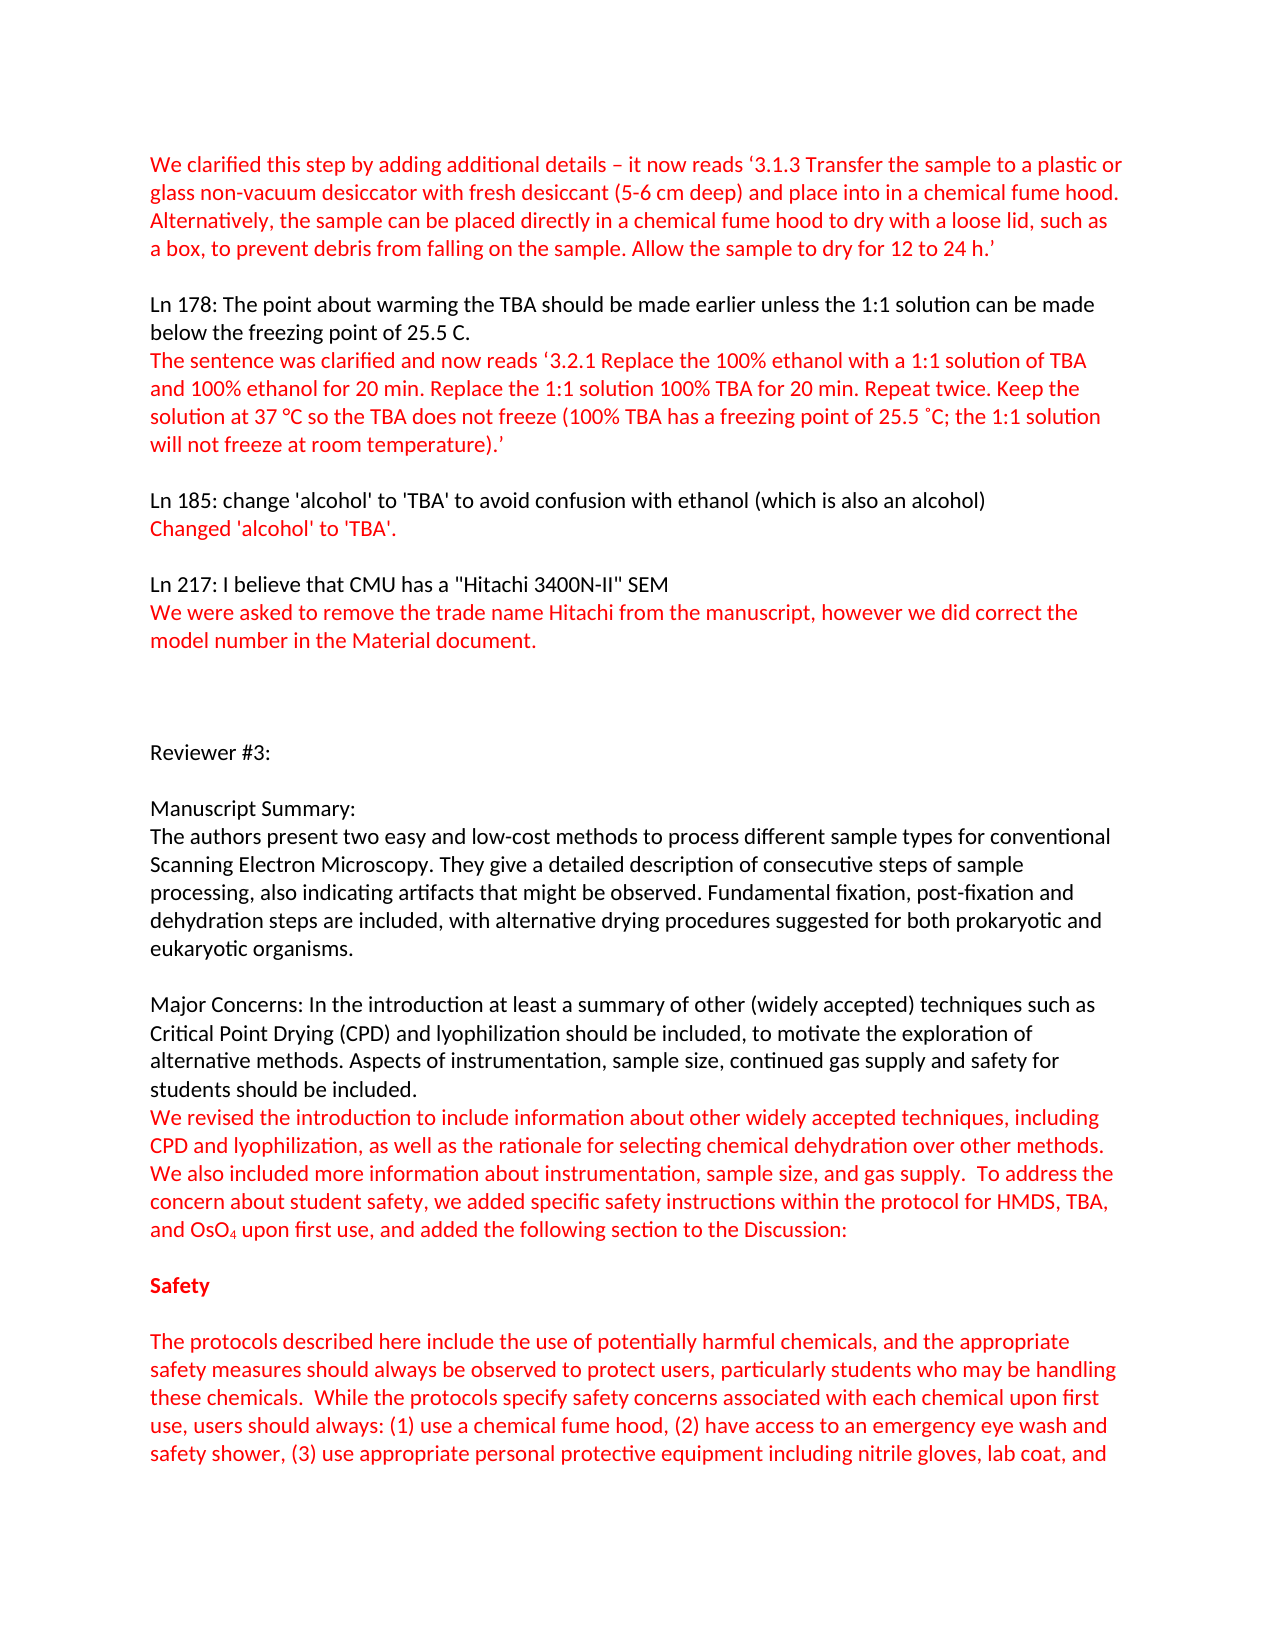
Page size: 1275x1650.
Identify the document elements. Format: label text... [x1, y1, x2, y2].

text Ln 185: change 'alcohol' to 'TBA' to avoid confusion with ethanol (which is also an alcohol) [150, 486, 1125, 514]
text The sentence was clarified and now reads ‘3.2.1 Replace the 100% ethanol with a 1:1 solution of TBA and 100% ethanol for 20 min. Replace the 1:1 solution 100% TBA for 20 min. Repeat twice. Keep the solution at 37 °C so the TBA does not freeze (100% TBA has a freezing point of 25.5 ˚C; the 1:1 solution will not freeze at room temperature).’ [150, 346, 1125, 458]
text Changed 'alcohol' to 'TBA'. [150, 514, 1125, 542]
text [150, 1327, 1125, 1467]
text Safety [150, 1271, 1125, 1299]
text We clarified this step by adding additional details – it now reads ‘3.1.3 Transfer the sample to a plastic or glass non-vacuum desiccator with fresh desiccant (5-6 cm deep) and place into in a chemical fume hood. Alternatively, the sample can be placed directly in a chemical fume hood to dry with a loose lid, such as a box, to prevent debris from falling on the sample. Allow the sample to dry for 12 to 24 h.’ [150, 150, 1125, 262]
text Ln 217: I believe that CMU has a "Hitachi 3400N-II" SEM We were asked to remove the trade name Hitachi from the manuscript, however we did correct the model number in the Material document. Reviewer #3: Manuscript Summary: The authors present two easy and low-cost methods to process different sample types for conventional Scanning Electron Microscopy. They give a detailed description of consecutive steps of sample processing, also indicating artifacts that might be observed. Fundamental fixation, post-fixation and dehydration steps are included, with alternative drying procedures suggested for both prokaryotic and eukaryotic organisms. Major Concerns: In the introduction at least a summary of other (widely accepted) techniques such as Critical Point Drying (CPD) and lyophilization should be included, to motivate the exploration of alternative methods. Aspects of instrumentation, sample size, continued gas supply and safety for students should be included. We revised the introduction to include information about other widely accepted techniques, including CPD and lyophilization, as well as the rationale for selecting chemical dehydration over other methods. We also included more information about instrumentation, sample size, and gas supply. To address the concern about student safety, we added specific safety instructions within the protocol for HMDS, TBA, and OsO4 upon first use, and added the following section to the Discussion: [150, 542, 1125, 1243]
text Ln 178: The point about warming the TBA should be made earlier unless the 1:1 solution can be made below the freezing point of 25.5 C. [150, 262, 1125, 346]
